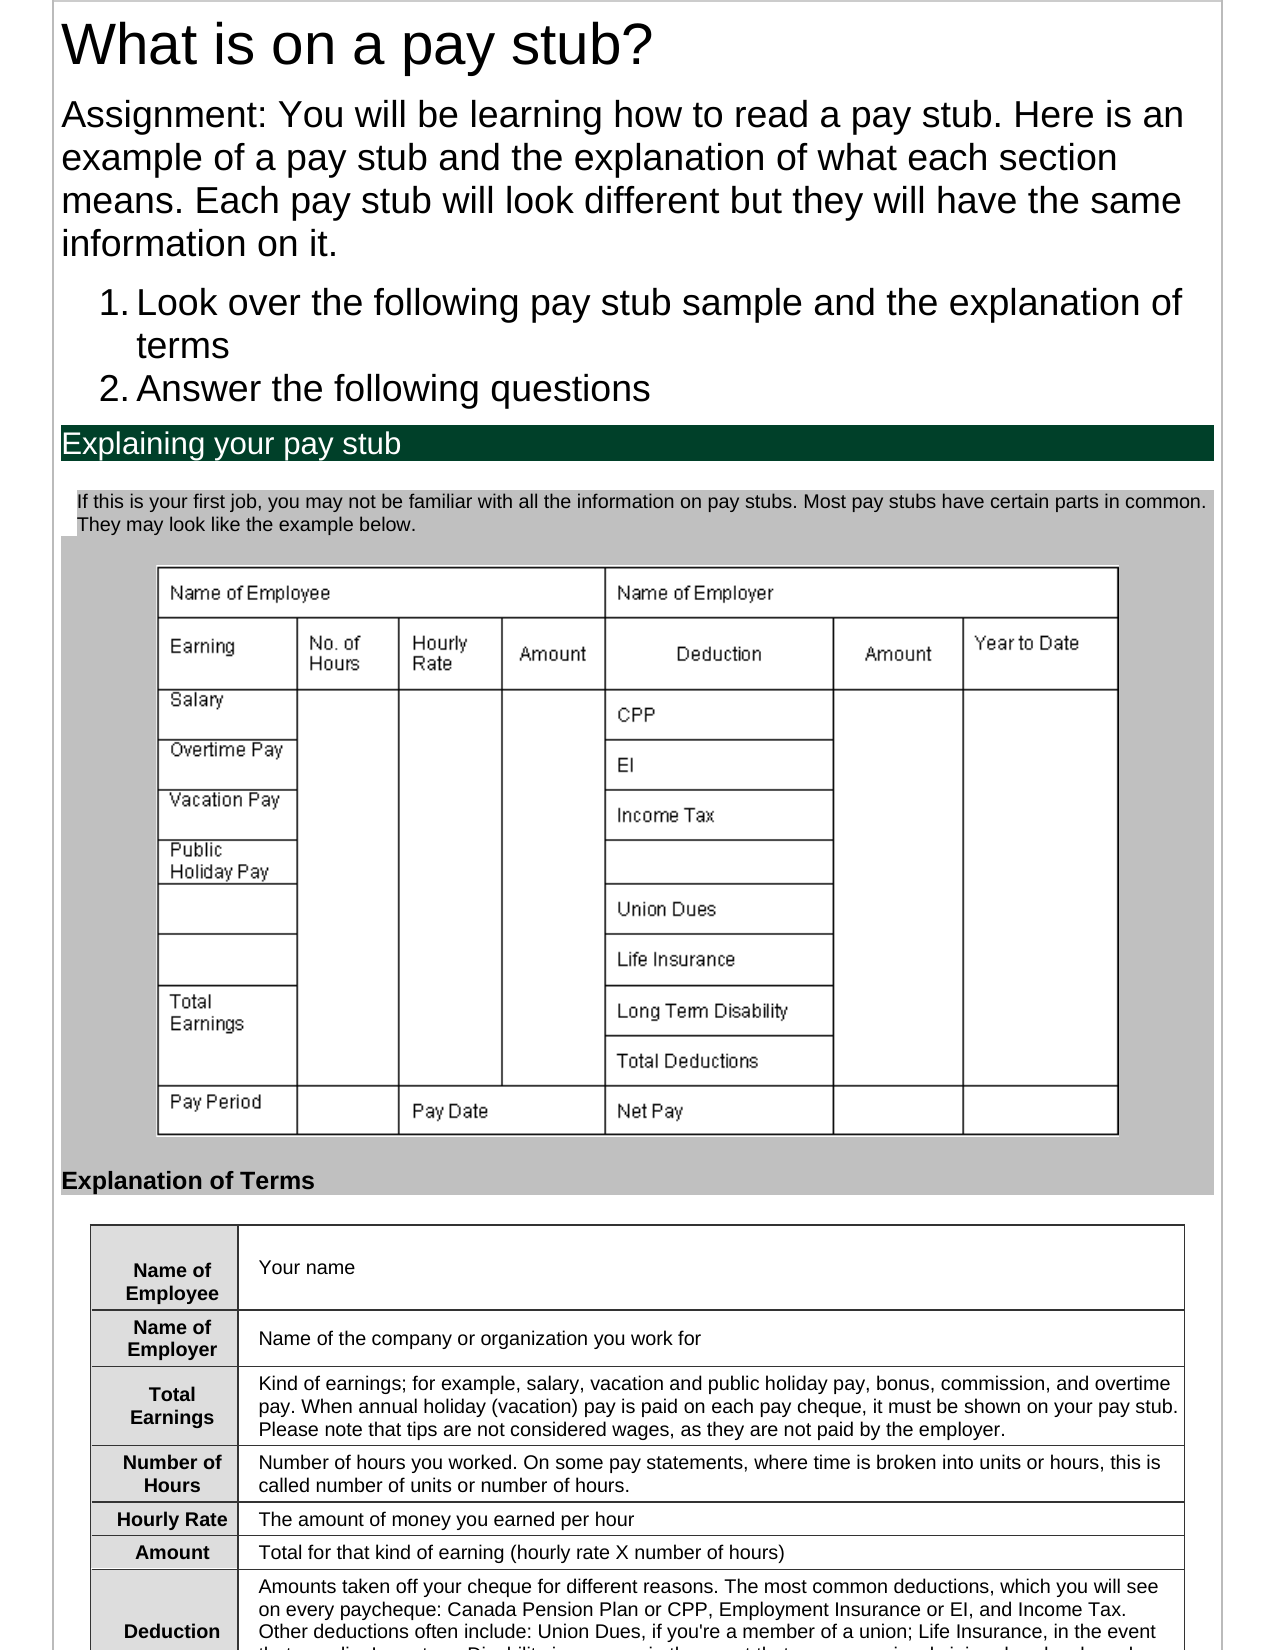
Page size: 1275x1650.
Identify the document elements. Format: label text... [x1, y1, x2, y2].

picture [156, 565, 1119, 1137]
table_header What is on a pay stub? Assignment: You will be learning how to read a pay stub. Here is an example of a pay stub and the explanation of what each section means. Each pay stub will look different but they will have the same information on it. Look over the following pay stub sample and the explanation of terms Answer the following questions Explaining your pay stub If this is your first job, you may not be familiar with all the information on pay stubs. Most pay stubs have certain parts in common. They may look like the example below. Explanation of Terms [54, 2, 1221, 1650]
